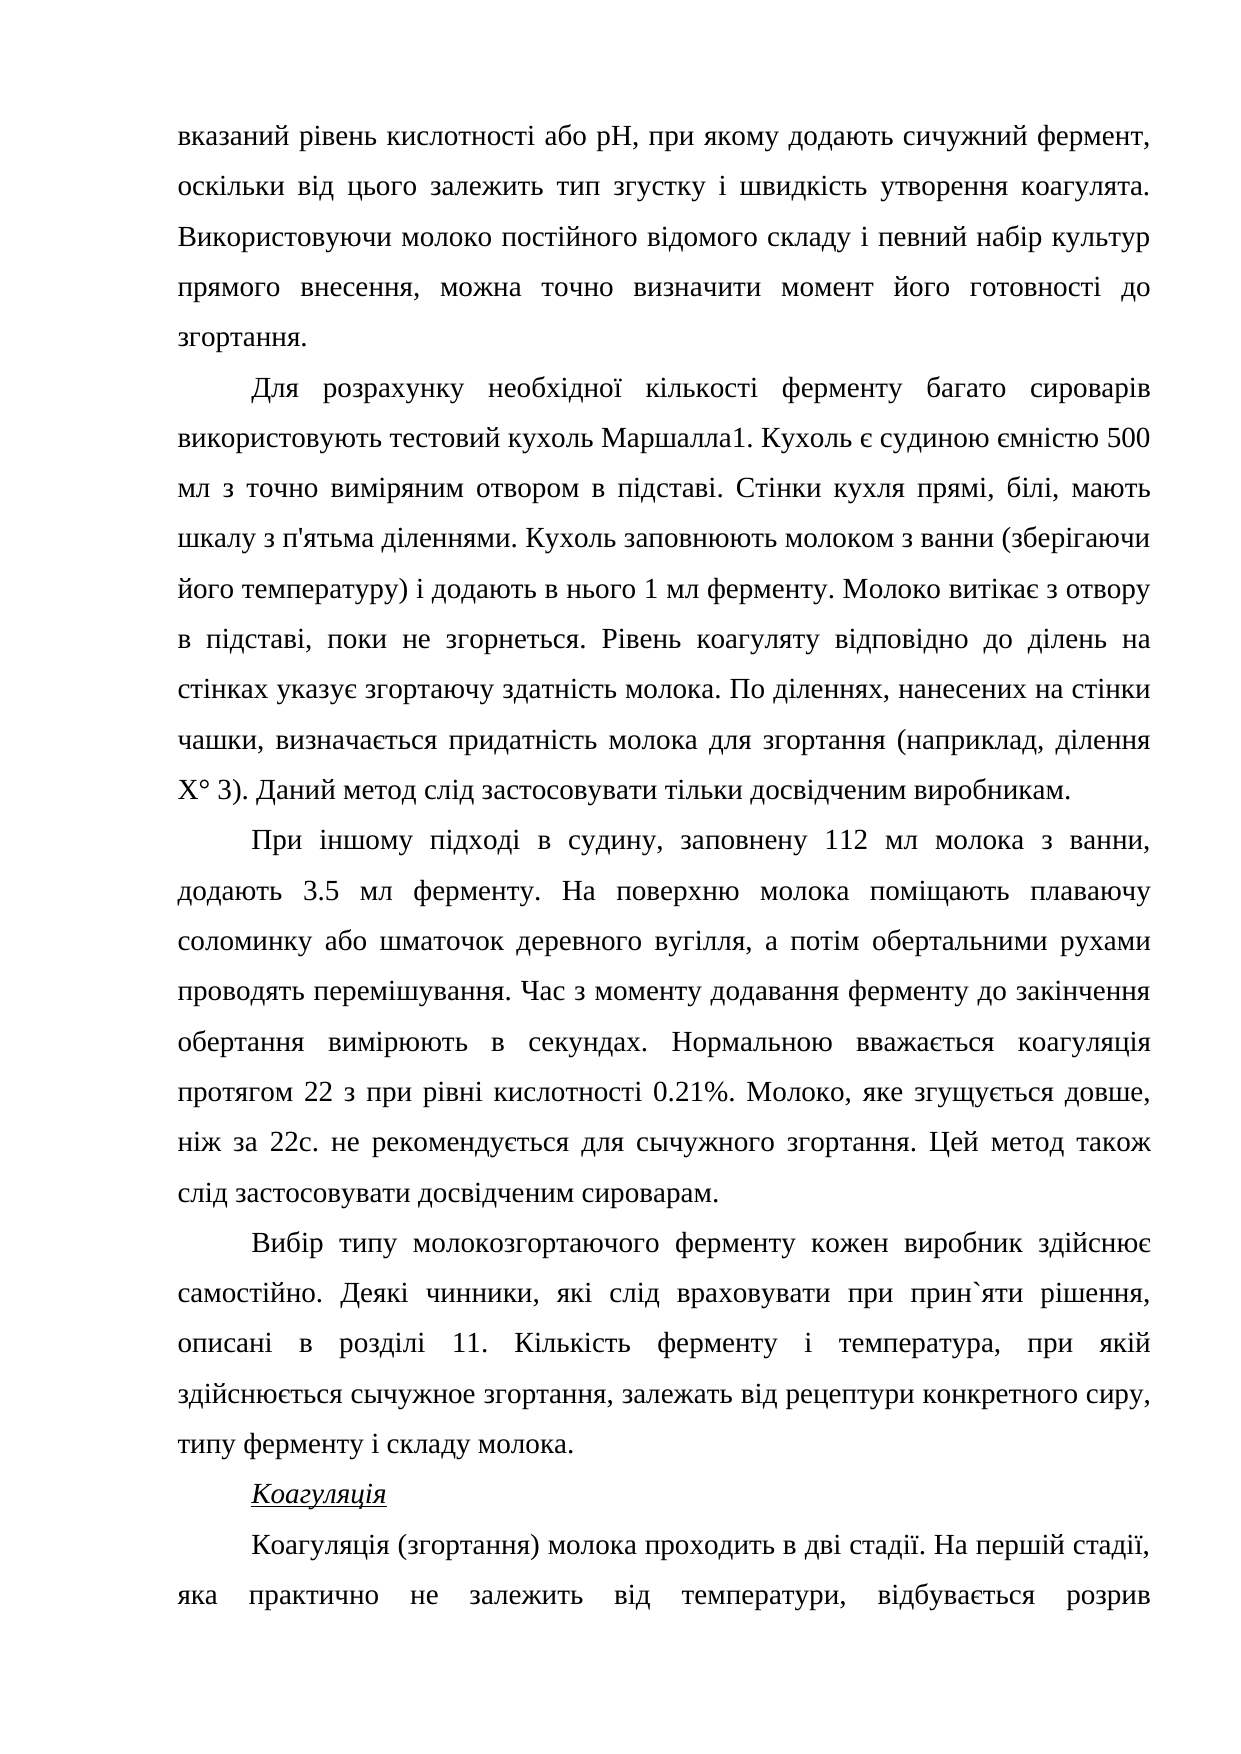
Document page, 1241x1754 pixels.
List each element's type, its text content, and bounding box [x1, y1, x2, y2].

text Коагуляція [177, 1477, 1152, 1510]
text Для розрахунку необхідної кількості ферменту багато сироварів використовують тестовий кухоль Маршалла1. Кухоль є судиною ємністю 500 мл з точно виміряним отвором в підставі. Стінки кухля прямі, білі, мають шкалу з п'ятьма діленнями. Кухоль заповнюють молоком з ванни (зберігаючи його температуру) і додають в нього 1 мл ферменту. Молоко витікає з отвору в підставі, поки не згорнеться. Рівень коагуляту відповідно до ділень на стінках указує згортаючу здатність молока. По діленнях, нанесених на стінки чашки, визначається придатність молока для згортання (наприклад, ділення Х° 3). Даний метод слід застосовувати тільки досвідченим виробникам. [177, 370, 1152, 806]
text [177, 118, 1152, 353]
text При іншому підході в судину, заповнену 112 мл молока з ванни, додають 3.5 мл ферменту. На поверхню молока поміщають плаваючу соломинку або шматочок деревного вугілля, а потім обертальними рухами проводять перемішування. Час з моменту додавання ферменту до закінчення обертання вимірюють в секундах. Нормальною вважається коагуляція протягом 22 з при рівні кислотності 0.21%. Молоко, яке згущується довше, ніж за 22с. не рекомендується для сычужного згортання. Цей метод також слід застосовувати досвідченим сироварам. [177, 822, 1152, 1208]
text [177, 1527, 1152, 1611]
text Вибір типу молокозгортаючого ферменту кожен виробник здійснює самостійно. Деякі чинники, які слід враховувати при прин`яти рішення, описані в розділі 11. Кількість ферменту і температура, при якій здійснюється сычужное згортання, залежать від рецептури конкретного сиру, типу ферменту і складу молока. [177, 1225, 1152, 1460]
